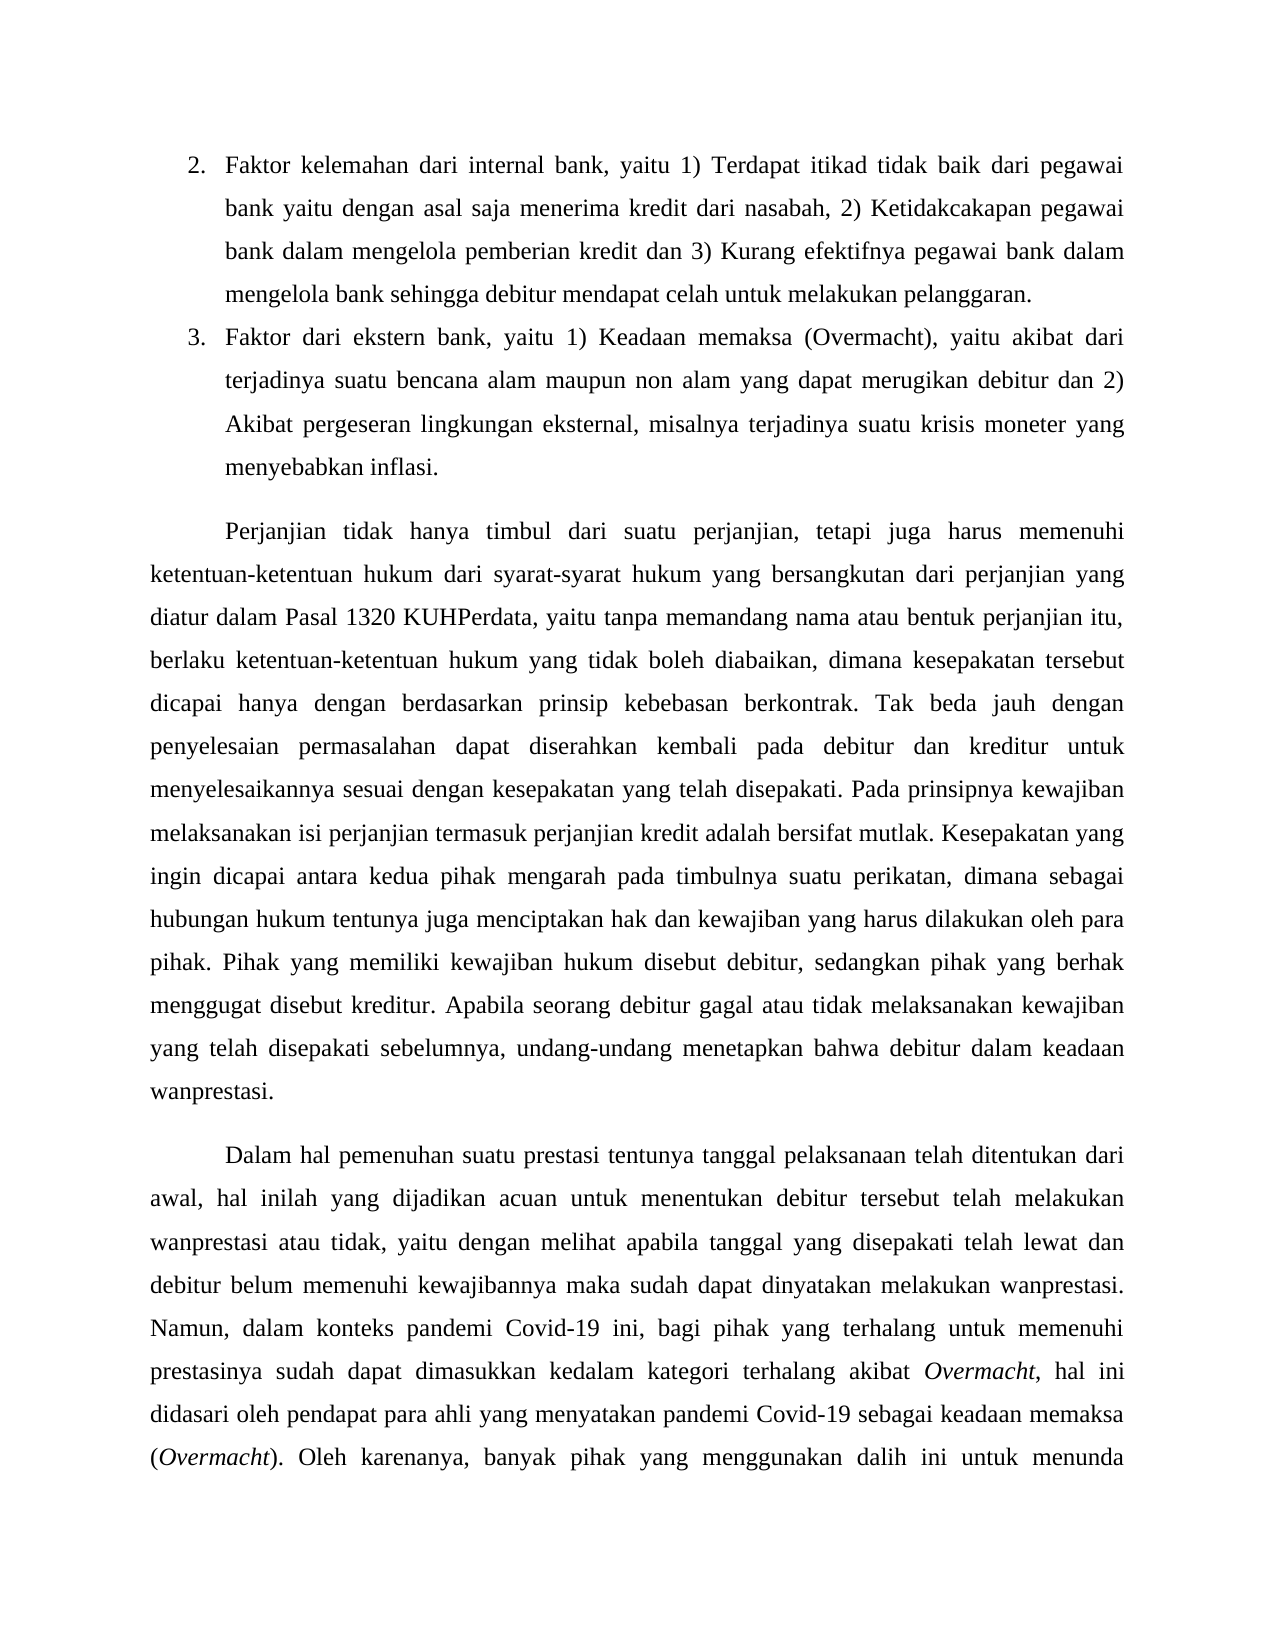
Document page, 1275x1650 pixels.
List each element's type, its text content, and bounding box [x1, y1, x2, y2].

text Perjanjian tidak hanya timbul dari suatu perjanjian, tetapi juga harus memenuhi ketentuan-ketentuan hukum dari syarat-syarat hukum yang bersangkutan dari perjanjian yang diatur dalam Pasal 1320 KUHPerdata, yaitu tanpa memandang nama atau bentuk perjanjian itu, berlaku ketentuan-ketentuan hukum yang tidak boleh diabaikan, dimana kesepakatan tersebut dicapai hanya dengan berdasarkan prinsip kebebasan berkontrak. Tak beda jauh dengan penyelesaian permasalahan dapat diserahkan kembali pada debitur dan kreditur untuk menyelesaikannya sesuai dengan kesepakatan yang telah disepakati. Pada prinsipnya kewajiban melaksanakan isi perjanjian termasuk perjanjian kredit adalah bersifat mutlak. Kesepakatan yang ingin dicapai antara kedua pihak mengarah pada timbulnya suatu perikatan, dimana sebagai hubungan hukum tentunya juga menciptakan hak dan kewajiban yang harus dilakukan oleh para pihak. Pihak yang memiliki kewajiban hukum disebut debitur, sedangkan pihak yang berhak menggugat disebut kreditur. Apabila seorang debitur gagal atau tidak melaksanakan kewajiban yang telah disepakati sebelumnya, undang-undang menetapkan bahwa debitur dalam keadaan wanprestasi. [150, 516, 1125, 1105]
list Faktor dari ekstern bank, yaitu 1) Keadaan memaksa (Overmacht), yaitu akibat dari terjadinya suatu bencana alam maupun non alam yang dapat merugikan debitur dan 2) Akibat pergeseran lingkungan eksternal, misalnya terjadinya suatu krisis moneter yang menyebabkan inflasi. [187, 322, 1125, 481]
list Faktor kelemahan dari internal bank, yaitu 1) Terdapat itikad tidak baik dari pegawai bank yaitu dengan asal saja menerima kredit dari nasabah, 2) Ketidakcakapan pegawai bank dalam mengelola pemberian kredit dan 3) Kurang efektifnya pegawai bank dalam mengelola bank sehingga debitur mendapat celah untuk melakukan pelanggaran. [187, 150, 1125, 308]
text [150, 1140, 1125, 1471]
